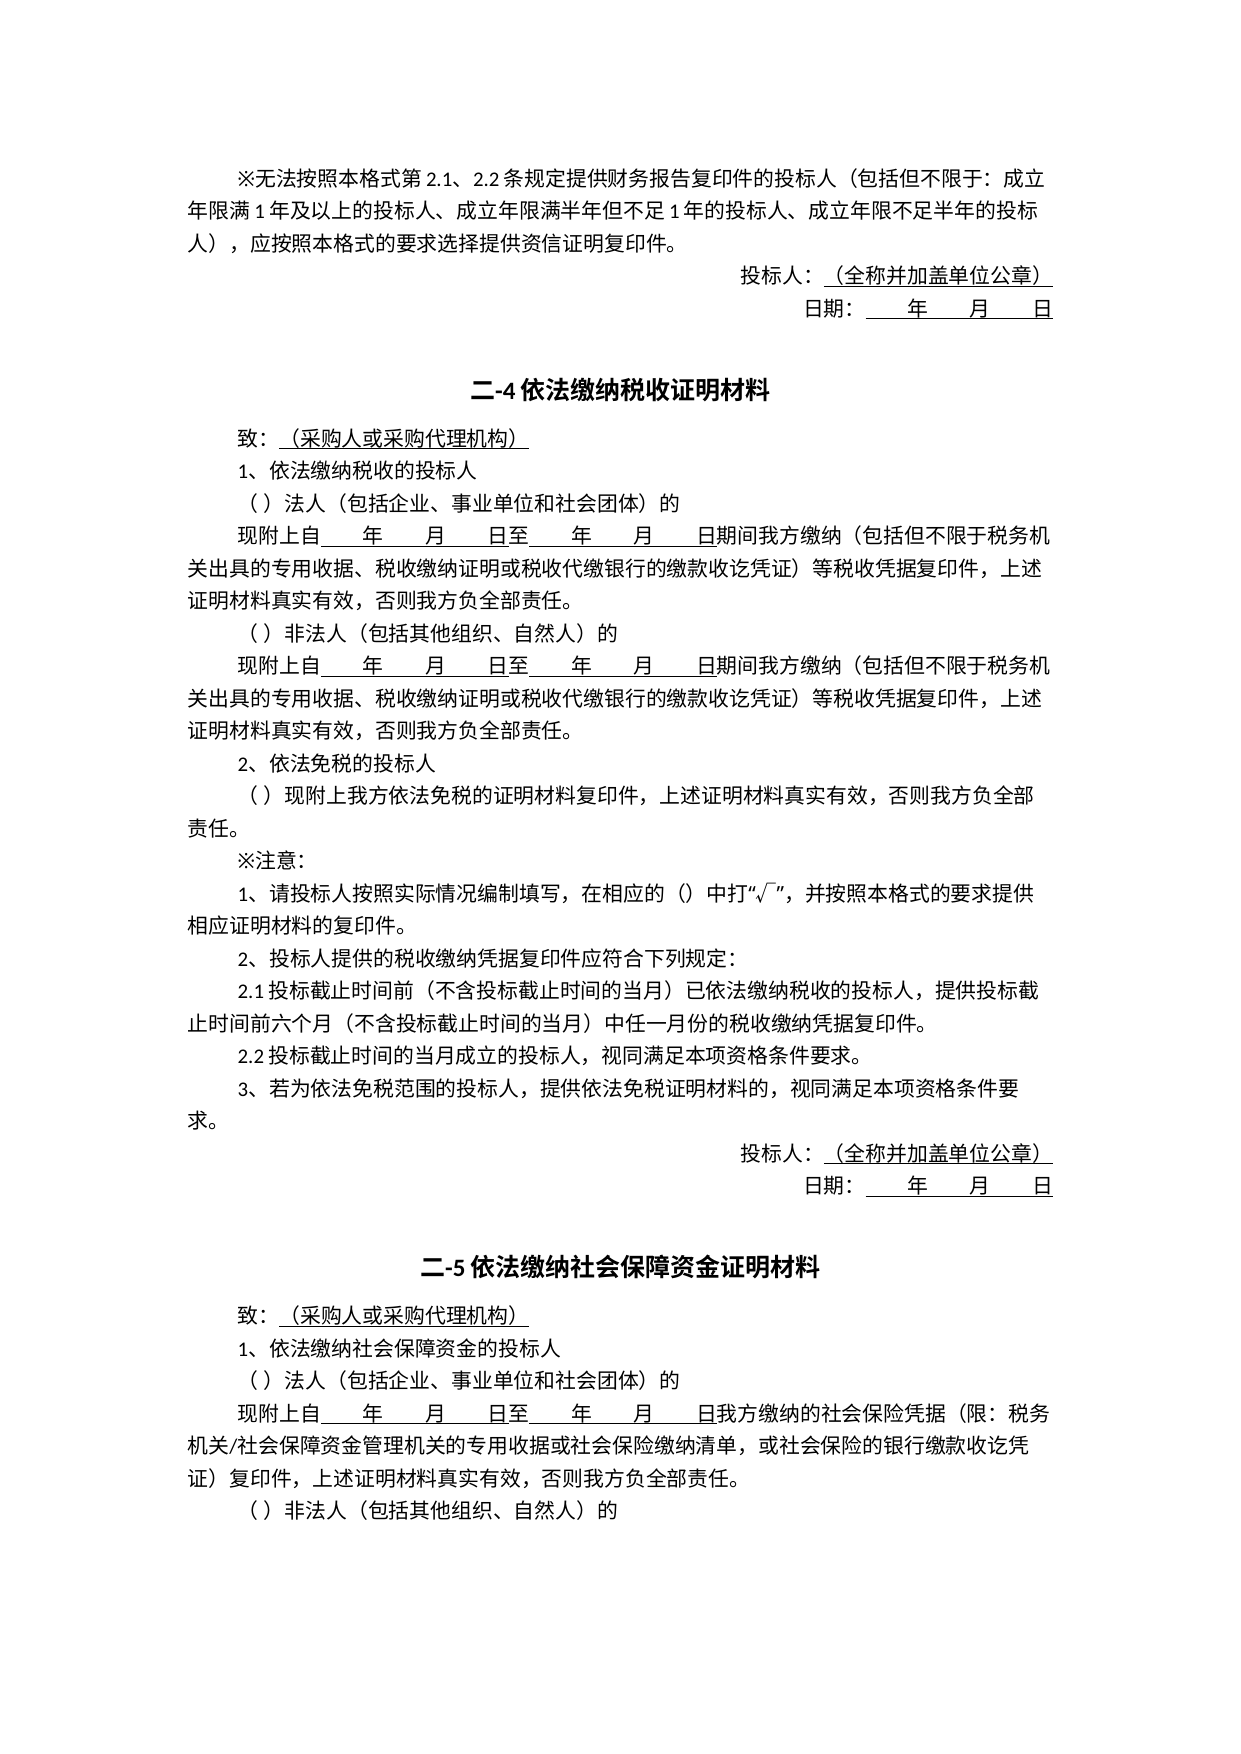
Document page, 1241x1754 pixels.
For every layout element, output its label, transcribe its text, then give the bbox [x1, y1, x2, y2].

text 投标人：（全称并加盖单位公章） [187, 1137, 1053, 1169]
text 二-5依法缴纳社会保障资金证明材料 [187, 1234, 1053, 1299]
text 现附上自 年 月 日至 年 月 日我方缴纳的社会保险凭据（限：税务机关/社会保障资金管理机关的专用收据或社会保险缴纳清单，或社会保险的银行缴款收讫凭证）复印件，上述证明材料真实有效，否则我方负全部责任。 [187, 1397, 1053, 1494]
text 2.2投标截止时间的当月成立的投标人，视同满足本项资格条件要求。 [187, 1039, 1053, 1072]
text 二-4依法缴纳税收证明材料 [187, 357, 1053, 422]
text ※注意： [187, 844, 1053, 877]
text 2、投标人提供的税收缴纳凭据复印件应符合下列规定： [187, 942, 1053, 974]
text （ ）非法人（包括其他组织、自然人）的 [187, 1494, 1053, 1527]
text 致：（采购人或采购代理机构） [187, 422, 1053, 454]
text ※无法按照本格式第2.1、2.2条规定提供财务报告复印件的投标人（包括但不限于：成立年限满1年及以上的投标人、成立年限满半年但不足1年的投标人、成立年限不足半年的投标人），应按照本格式的要求选择提供资信证明复印件。 [187, 162, 1053, 259]
text （ ）法人（包括企业、事业单位和社会团体）的 [187, 1364, 1053, 1397]
text 1、依法缴纳税收的投标人 [187, 454, 1053, 487]
text 现附上自 年 月 日至 年 月 日期间我方缴纳（包括但不限于税务机关出具的专用收据、税收缴纳证明或税收代缴银行的缴款收讫凭证）等税收凭据复印件，上述证明材料真实有效，否则我方负全部责任。 [187, 649, 1053, 747]
text 日期： 年 月 日 [187, 1169, 1053, 1202]
text 日期： 年 月 日 [187, 292, 1053, 324]
text （ ）现附上我方依法免税的证明材料复印件，上述证明材料真实有效，否则我方负全部责任。 [187, 779, 1053, 844]
text 2.1投标截止时间前（不含投标截止时间的当月）已依法缴纳税收的投标人，提供投标截止时间前六个月（不含投标截止时间的当月）中任一月份的税收缴纳凭据复印件。 [187, 974, 1053, 1039]
text （ ）非法人（包括其他组织、自然人）的 [187, 617, 1053, 649]
text 现附上自 年 月 日至 年 月 日期间我方缴纳（包括但不限于税务机关出具的专用收据、税收缴纳证明或税收代缴银行的缴款收讫凭证）等税收凭据复印件，上述证明材料真实有效，否则我方负全部责任。 [187, 519, 1053, 617]
text 3、若为依法免税范围的投标人，提供依法免税证明材料的，视同满足本项资格条件要求。 [187, 1072, 1053, 1137]
text 投标人：（全称并加盖单位公章） [187, 259, 1053, 292]
text 1、请投标人按照实际情况编制填写，在相应的（）中打“√”，并按照本格式的要求提供相应证明材料的复印件。 [187, 877, 1053, 942]
text （ ）法人（包括企业、事业单位和社会团体）的 [187, 487, 1053, 519]
text 2、依法免税的投标人 [187, 747, 1053, 779]
text 致：（采购人或采购代理机构） [187, 1299, 1053, 1332]
text 1、依法缴纳社会保障资金的投标人 [187, 1332, 1053, 1364]
